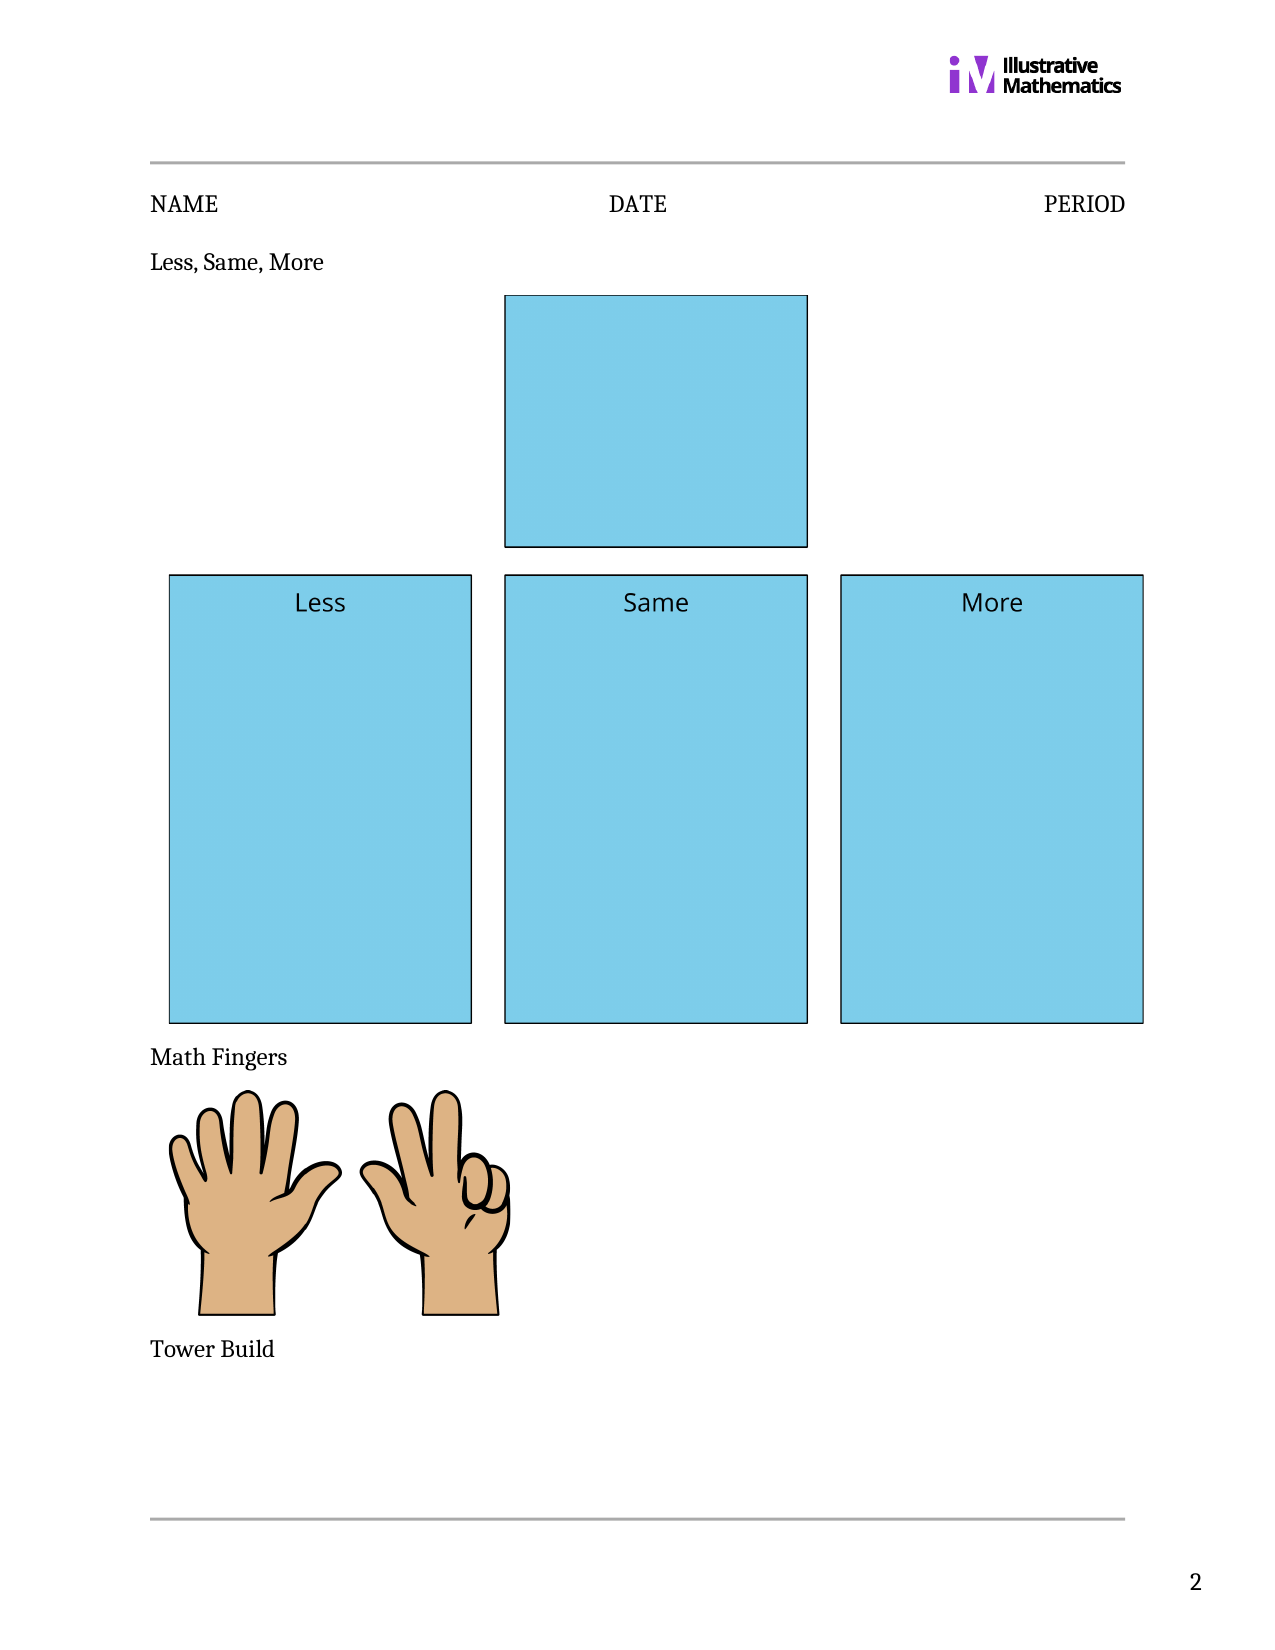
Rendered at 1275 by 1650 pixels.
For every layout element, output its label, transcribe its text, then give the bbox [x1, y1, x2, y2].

picture [949, 55, 1121, 93]
text Tower Build [150, 1334, 1125, 1363]
picture [168, 295, 1144, 1024]
picture [168, 1090, 511, 1316]
text Math Fingers [150, 1043, 1125, 1071]
text Less, Same, More [150, 247, 1125, 276]
